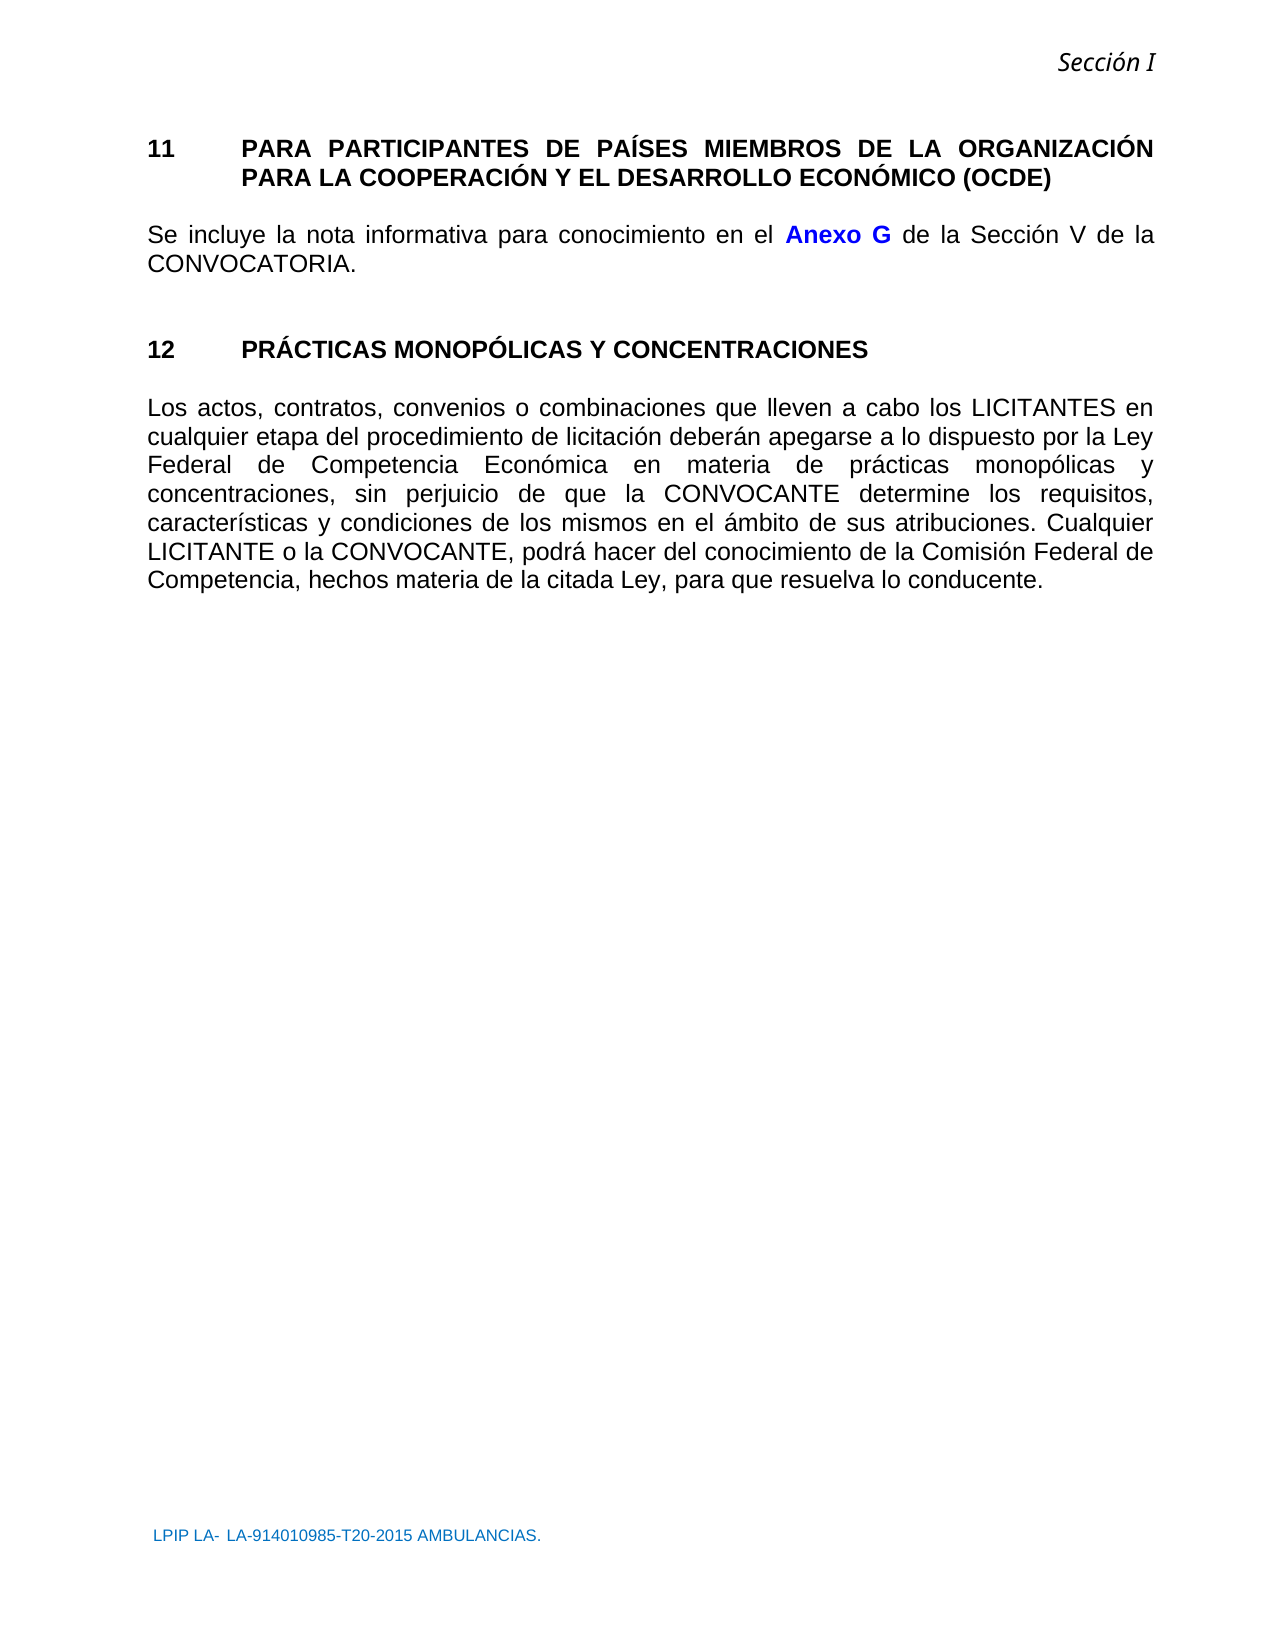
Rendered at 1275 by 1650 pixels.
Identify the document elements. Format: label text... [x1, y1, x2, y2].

subtitle 11 PARA PARTICIPANTES DE PAÍSES MIEMBROS DE LA ORGANIZACIÓN PARA LA COOPERACIÓN Y EL DESARROLLO ECONÓMICO (OCDE) [147, 134, 1155, 192]
text Los actos, contratos, convenios o combinaciones que lleven a cabo los LICITANTES en cualquier etapa del procedimiento de licitación deberán apegarse a lo dispuesto por la Ley Federal de Competencia Económica en materia de prácticas monopólicas y concentraciones, sin perjuicio de que la CONVOCANTE determine los requisitos, características y condiciones de los mismos en el ámbito de sus atribuciones. Cualquier LICITANTE o la CONVOCANTE, podrá hacer del conocimiento de la Comisión Federal de Competencia, hechos materia de la citada Ley, para que resuelva lo conducente. [147, 393, 1155, 594]
subtitle 12 PRÁCTICAS MONOPÓLICAS Y CONCENTRACIONES [147, 335, 1155, 364]
text Se incluye la nota informativa para conocimiento en el Anexo G de la Sección V de la CONVOCATORIA. [147, 220, 1155, 278]
